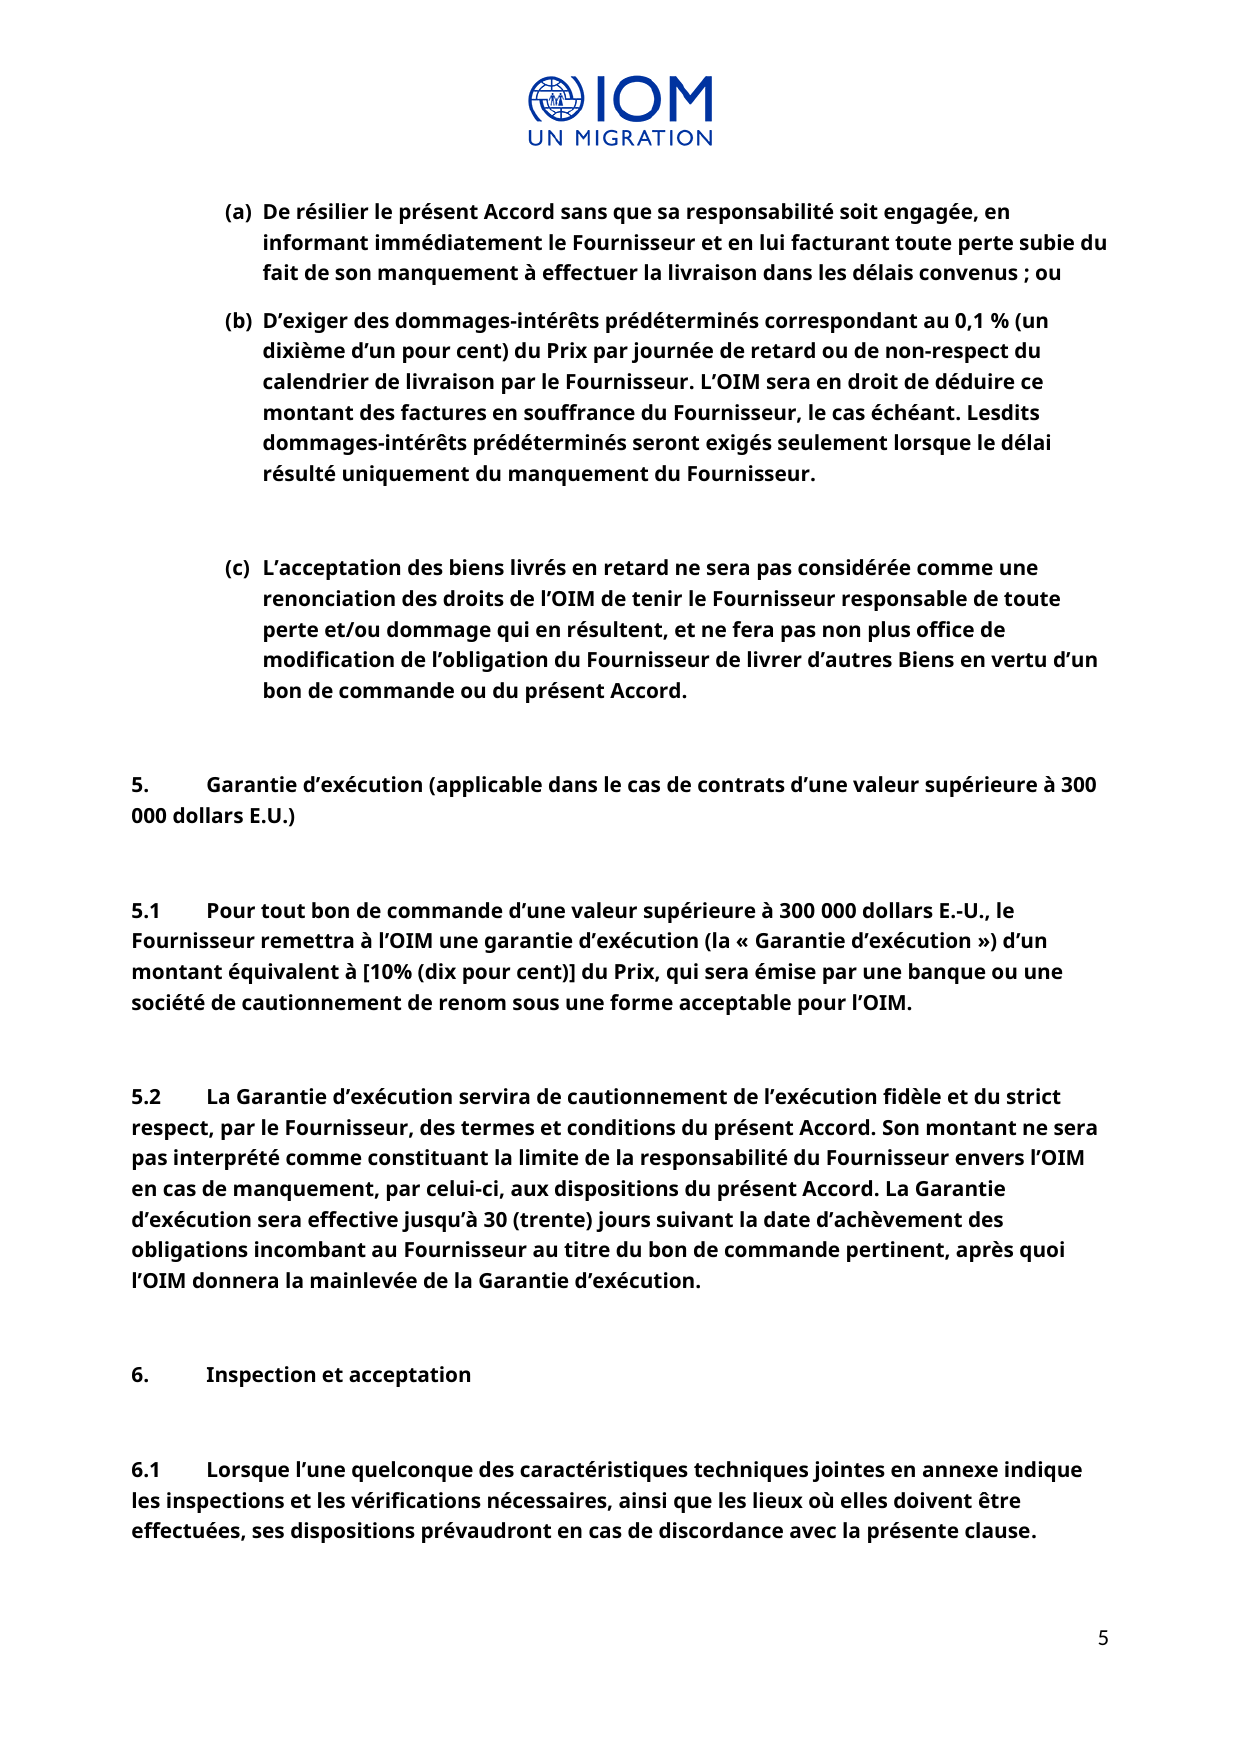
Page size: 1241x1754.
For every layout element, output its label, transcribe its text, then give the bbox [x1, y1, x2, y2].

list D’exiger des dommages-intérêts prédéterminés correspondant au 0,1 % (un dixième d’un pour cent) du Prix par journée de retard ou de non-respect du calendrier de livraison par le Fournisseur. L’OIM sera en droit de déduire ce montant des factures en souffrance du Fournisseur, le cas échéant. Lesdits dommages-intérêts prédéterminés seront exigés seulement lorsque le délai résulté uniquement du manquement du Fournisseur. [225, 306, 1109, 487]
text 5. Garantie d’exécution (applicable dans le cas de contrats d’une valeur supérieure à 300 000 dollars E.U.) [131, 771, 1109, 830]
picture [524, 75, 716, 147]
text 6.1 Lorsque l’une quelconque des caractéristiques techniques jointes en annexe indique les inspections et les vérifications nécessaires, ainsi que les lieux où elles doivent être effectuées, ses dispositions prévaudront en cas de discordance avec la présente clause. [131, 1455, 1109, 1545]
list L’acceptation des biens livrés en retard ne sera pas considérée comme une renonciation des droits de l’OIM de tenir le Fournisseur responsable de toute perte et/ou dommage qui en résultent, et ne fera pas non plus office de modification de l’obligation du Fournisseur de livrer d’autres Biens en vertu d’un bon de commande ou du présent Accord. [225, 553, 1109, 704]
text 6. Inspection et acceptation [131, 1361, 1109, 1389]
text 5.2 La Garantie d’exécution servira de cautionnement de l’exécution fidèle et du strict respect, par le Fournisseur, des termes et conditions du présent Accord. Son montant ne sera pas interprété comme constituant la limite de la responsabilité du Fournisseur envers l’OIM en cas de manquement, par celui-ci, aux dispositions du présent Accord. La Garantie d’exécution sera effective jusqu’à 30 (trente) jours suivant la date d’achèvement des obligations incombant au Fournisseur au titre du bon de commande pertinent, après quoi l’OIM donnera la mainlevée de la Garantie d’exécution. [131, 1082, 1109, 1294]
list De résilier le présent Accord sans que sa responsabilité soit engagée, en informant immédiatement le Fournisseur et en lui facturant toute perte subie du fait de son manquement à effectuer la livraison dans les délais convenus ; ou [225, 197, 1109, 287]
text 5.1 Pour tout bon de commande d’une valeur supérieure à 300 000 dollars E.-U., le Fournisseur remettra à l’OIM une garantie d’exécution (la « Garantie d’exécution ») d’un montant équivalent à [10% (dix pour cent)] du Prix, qui sera émise par une banque ou une société de cautionnement de renom sous une forme acceptable pour l’OIM. [131, 896, 1109, 1016]
